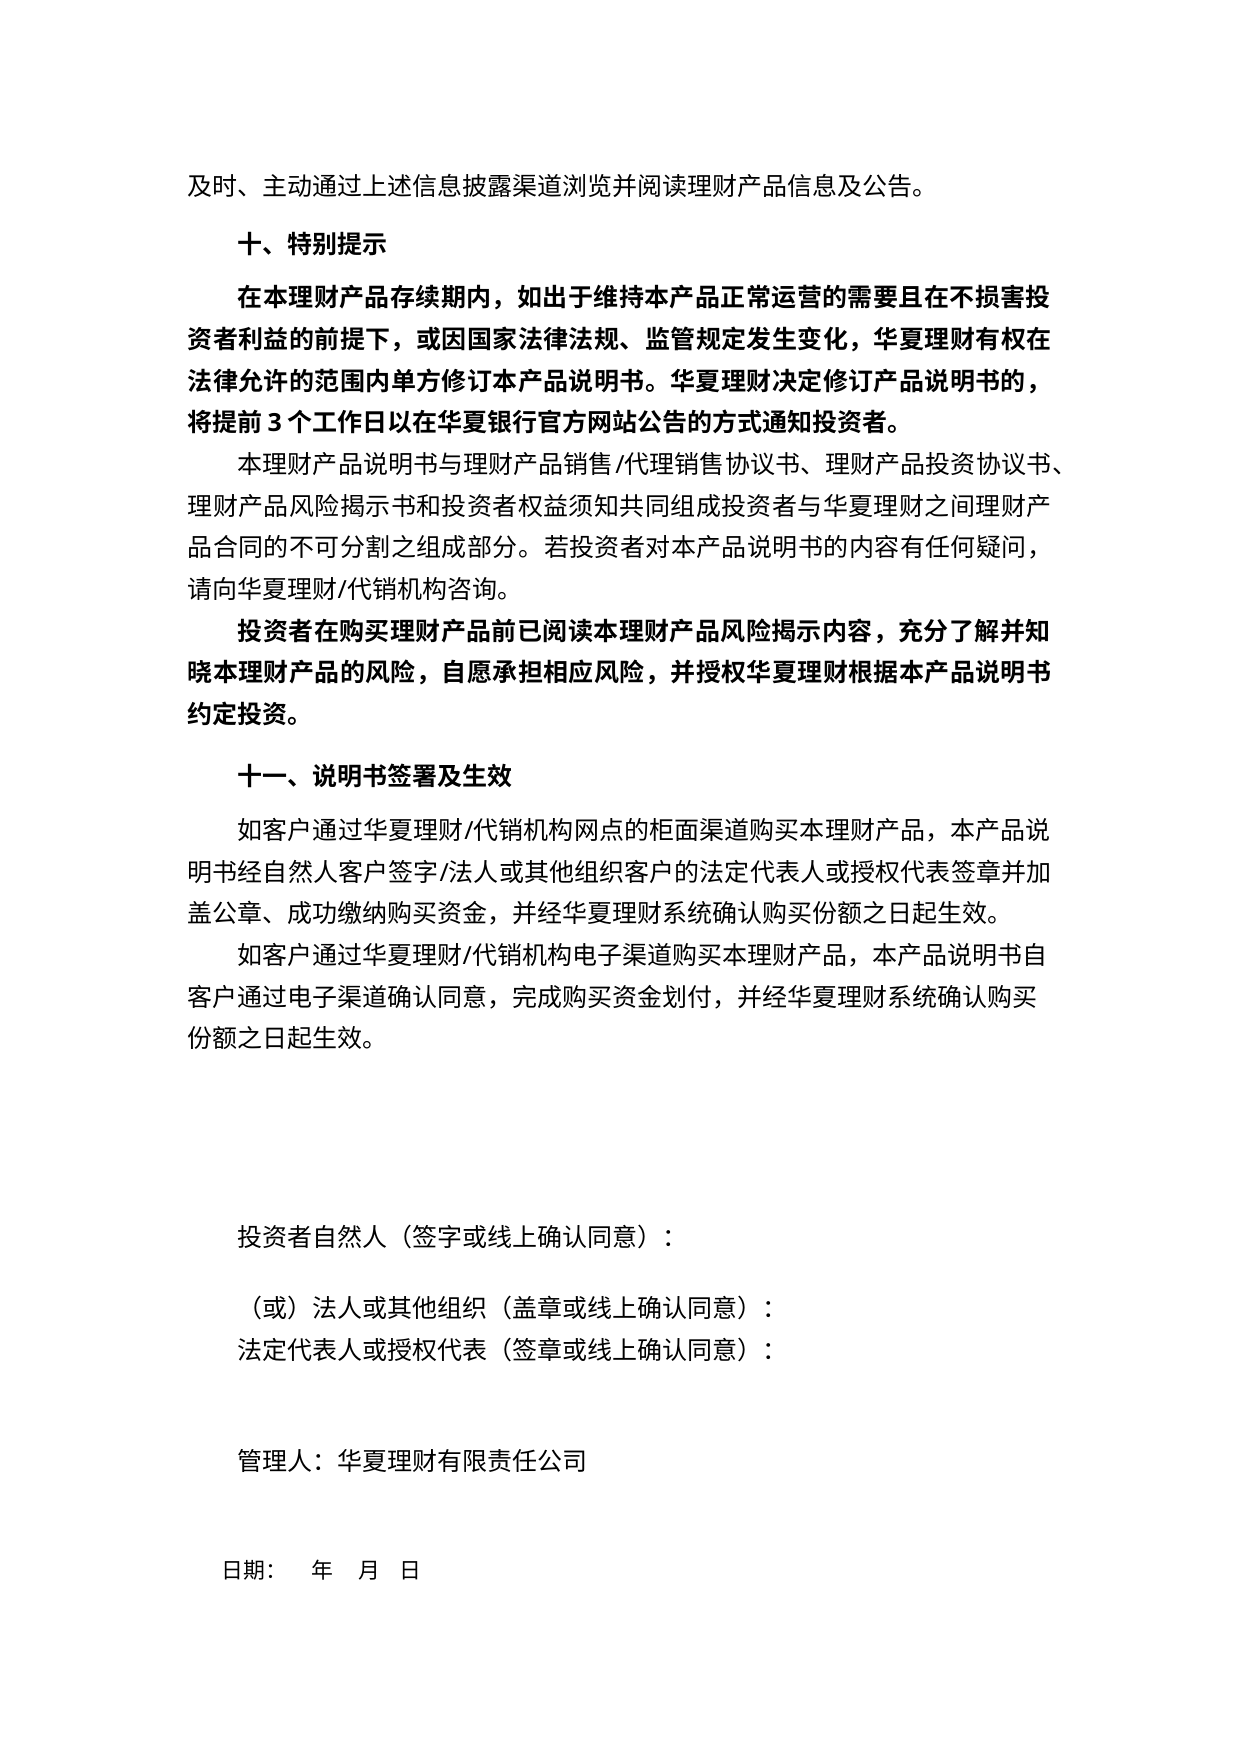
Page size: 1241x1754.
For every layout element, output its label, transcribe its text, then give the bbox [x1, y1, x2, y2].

text 法定代表人或授权代表（签章或线上确认同意）： [187, 1331, 1053, 1367]
text 管理人：华夏理财有限责任公司 [187, 1442, 1053, 1478]
text 如客户通过华夏理财/代销机构网点的柜面渠道购买本理财产品，本产品说明书经自然人客户签字/法人或其他组织客户的法定代表人或授权代表签章并加盖公章、成功缴纳购买资金，并经华夏理财系统确认购买份额之日起生效。 [187, 810, 1053, 930]
text 十一、说明书签署及生效 [187, 752, 1053, 794]
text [187, 162, 1053, 204]
text 十、特别提示 [187, 220, 1053, 262]
text 本理财产品说明书与理财产品销售/代理销售协议书、理财产品投资协议书、理财产品风险揭示书和投资者权益须知共同组成投资者与华夏理财之间理财产品合同的不可分割之组成部分。若投资者对本产品说明书的内容有任何疑问，请向华夏理财/代销机构咨询。 [187, 444, 1053, 606]
text （或）法人或其他组织（盖章或线上确认同意）： [187, 1289, 1053, 1325]
text 日期： 年 月 日 [187, 1553, 1053, 1585]
text 在本理财产品存续期内，如出于维持本产品正常运营的需要且在不损害投资者利益的前提下，或因国家法律法规、监管规定发生变化，华夏理财有权在法律允许的范围内单方修订本产品说明书。华夏理财决定修订产品说明书的，将提前3个工作日以在华夏银行官方网站公告的方式通知投资者。 [187, 278, 1053, 439]
text 如客户通过华夏理财/代销机构电子渠道购买本理财产品，本产品说明书自客户通过电子渠道确认同意，完成购买资金划付，并经华夏理财系统确认购买份额之日起生效。 [187, 935, 1053, 1055]
text 投资者在购买理财产品前已阅读本理财产品风险揭示内容，充分了解并知晓本理财产品的风险，自愿承担相应风险，并授权华夏理财根据本产品说明书约定投资。 [187, 611, 1053, 731]
text 投资者自然人（签字或线上确认同意）： [187, 1217, 1053, 1253]
